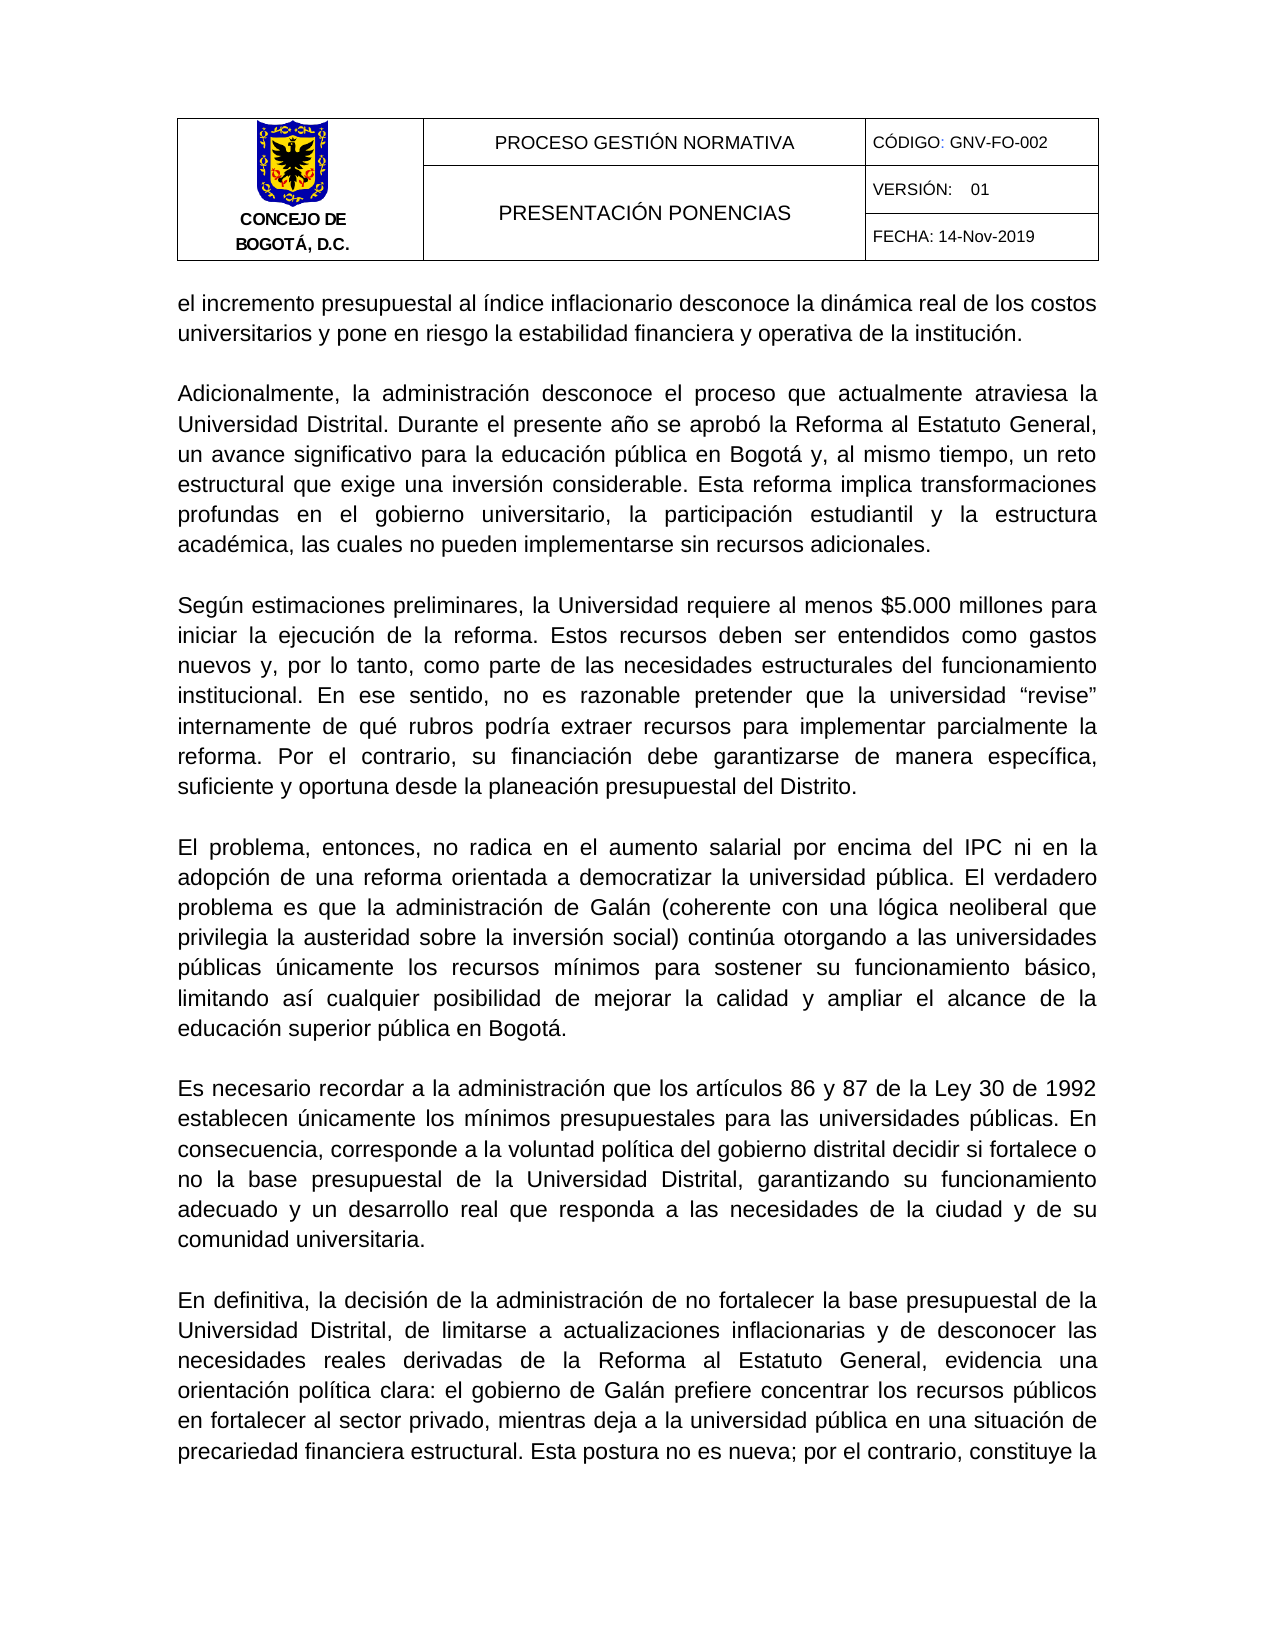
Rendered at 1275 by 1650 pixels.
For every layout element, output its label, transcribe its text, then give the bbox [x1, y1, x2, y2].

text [177, 290, 1098, 346]
text Es necesario recordar a la administración que los artículos 86 y 87 de la Ley 30 de 1992 establecen únicamente los mínimos presupuestales para las universidades públicas. En consecuencia, corresponde a la voluntad política del gobierno distrital decidir si fortalece o no la base presupuestal de la Universidad Distrital, garantizando su funcionamiento adecuado y un desarrollo real que responda a las necesidades de la ciudad y de su comunidad universitaria. [177, 1075, 1098, 1253]
text Adicionalmente, la administración desconoce el proceso que actualmente atraviesa la Universidad Distrital. Durante el presente año se aprobó la Reforma al Estatuto General, un avance significativo para la educación pública en Bogotá y, al mismo tiempo, un reto estructural que exige una inversión considerable. Esta reforma implica transformaciones profundas en el gobierno universitario, la participación estudiantil y la estructura académica, las cuales no pueden implementarse sin recursos adicionales. [177, 380, 1098, 558]
text El problema, entonces, no radica en el aumento salarial por encima del IPC ni en la adopción de una reforma orientada a democratizar la universidad pública. El verdadero problema es que la administración de Galán (coherente con una lógica neoliberal que privilegia la austeridad sobre la inversión social) continúa otorgando a las universidades públicas únicamente los recursos mínimos para sostener su funcionamiento básico, limitando así cualquier posibilidad de mejorar la calidad y ampliar el alcance de la educación superior pública en Bogotá. [177, 833, 1098, 1041]
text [177, 1287, 1098, 1464]
text Según estimaciones preliminares, la Universidad requiere al menos $5.000 millones para iniciar la ejecución de la reforma. Estos recursos deben ser entendidos como gastos nuevos y, por lo tanto, como parte de las necesidades estructurales del funcionamiento institucional. En ese sentido, no es razonable pretender que la universidad “revise” internamente de qué rubros podría extraer recursos para implementar parcialmente la reforma. Por el contrario, su financiación debe garantizarse de manera específica, suficiente y oportuna desde la planeación presupuestal del Distrito. [177, 592, 1098, 799]
